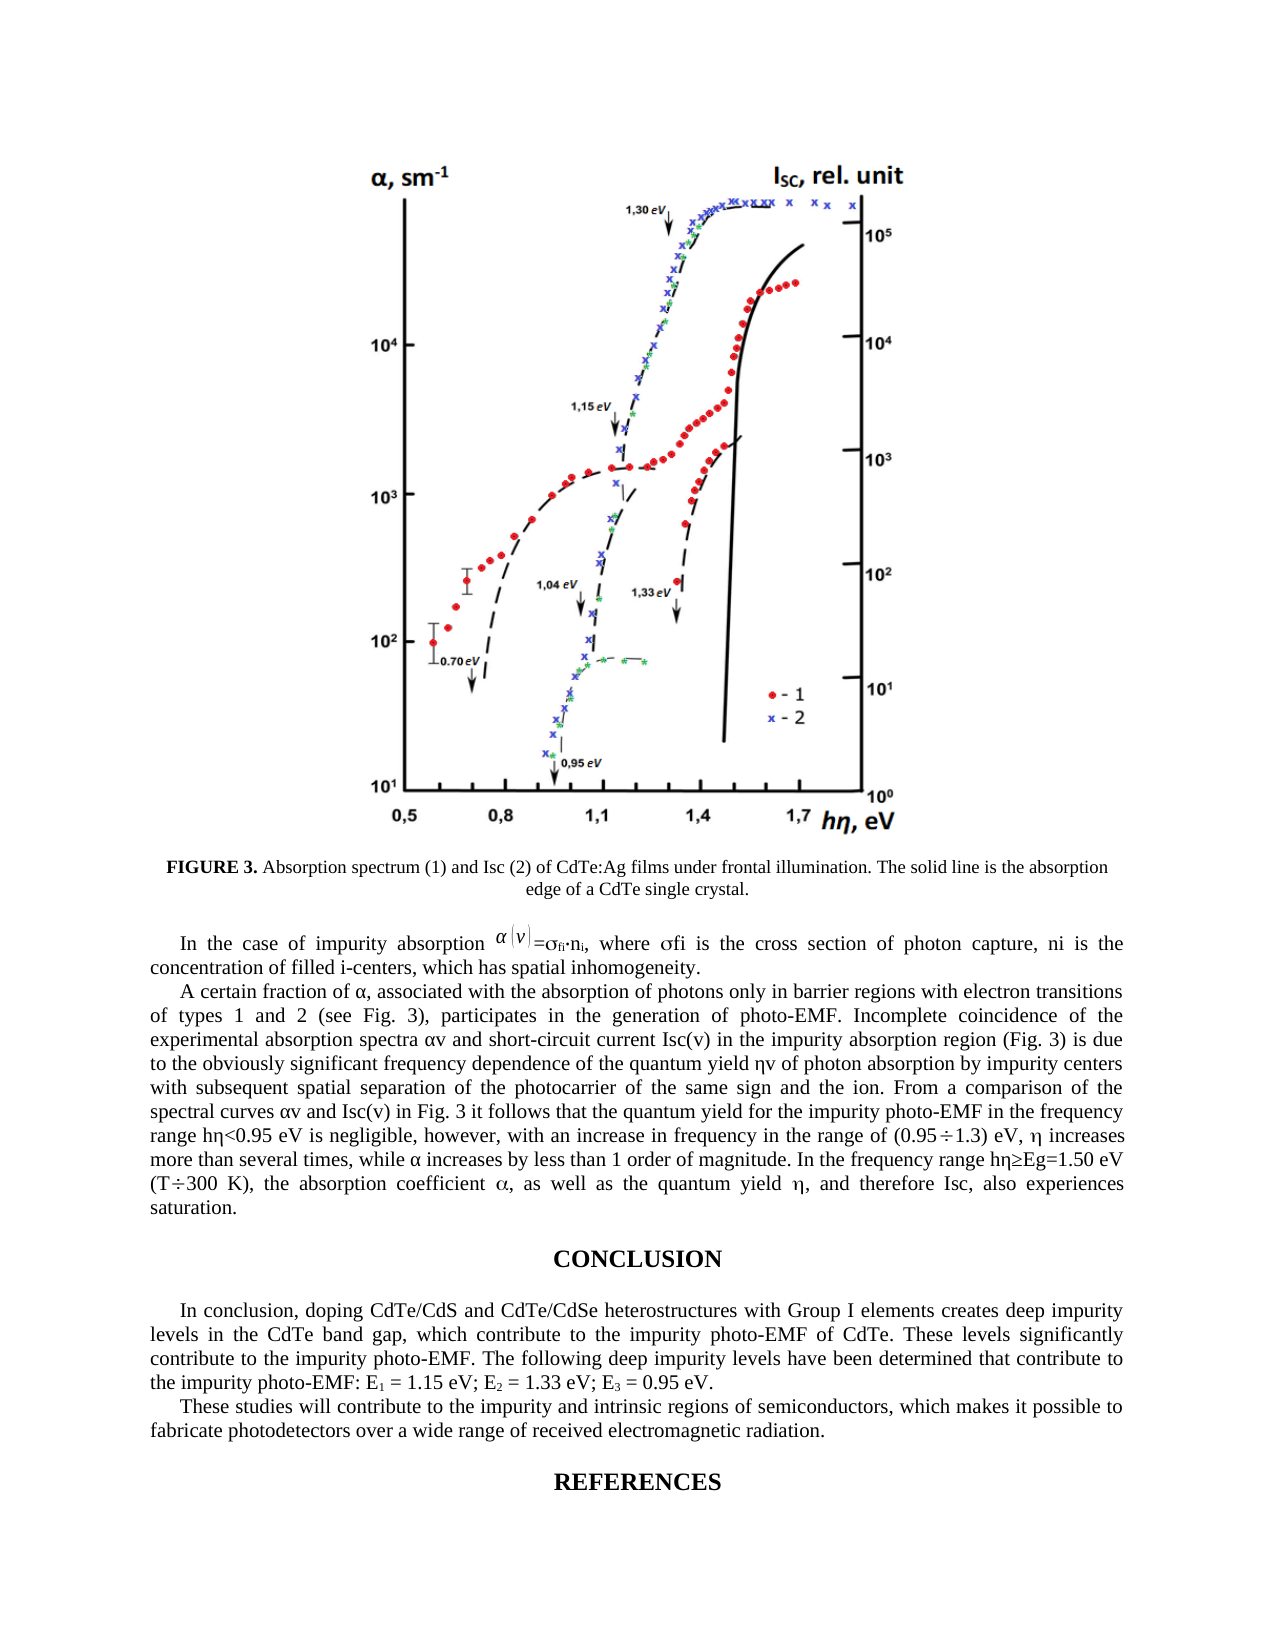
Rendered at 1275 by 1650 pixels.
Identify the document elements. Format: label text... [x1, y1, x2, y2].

text In conclusion, doping CdTe/CdS and CdTe/CdSe heterostructures with Group I elements creates deep impurity levels in the CdTe band gap, which contribute to the impurity photo-EMF of CdTe. These levels significantly contribute to the impurity photo-EMF. The following deep impurity levels have been determined that contribute to the impurity photo-EMF: E1 = 1.15 eV; E2 = 1.33 eV; E3 = 0.95 eV. [150, 1298, 1125, 1394]
text A certain fraction of α, associated with the absorption of photons only in barrier regions with electron transitions of types 1 and 2 (see Fig. 3), participates in the generation of photo-EMF. Incomplete coincidence of the experimental absorption spectra αv and short-circuit current Isc(v) in the impurity absorption region (Fig. 3) is due to the obviously significant frequency dependence of the quantum yield ηv of photon absorption by impurity centers with subsequent spatial separation of the photocarrier of the same sign and the ion. From a comparison of the spectral curves αv and Isc(v) in Fig. 3 it follows that the quantum yield for the impurity photo-EMF in the frequency range hη<0.95 eV is negligible, however, with an increase in frequency in the range of (0.951.3) eV, increases more than several times, while α increases by less than 1 order of magnitude. In the frequency range hη≥Eg=1.50 eV (T300 K), the absorption coefficient , as well as the quantum yield , and therefore Isc, also experiences saturation. [150, 979, 1125, 1219]
text FIGURE 3. Absorption spectrum (1) and Isc (2) of CdTe:Ag films under frontal illumination. The solid line is the absorption edge of a CdTe single crystal. [150, 856, 1125, 899]
text These studies will contribute to the impurity and intrinsic regions of semiconductors, which makes it possible to fabricate photodetectors over a wide range of received electromagnetic radiation. [150, 1394, 1125, 1442]
text In the case of impurity absorption =fi‧ni, where fi is the cross section of photon capture, ni is the concentration of filled i-centers, which has spatial inhomogeneity. [150, 923, 1125, 979]
text CONCLUSION [150, 1244, 1125, 1273]
picture [357, 150, 918, 844]
text REFERENCES [150, 1467, 1125, 1496]
